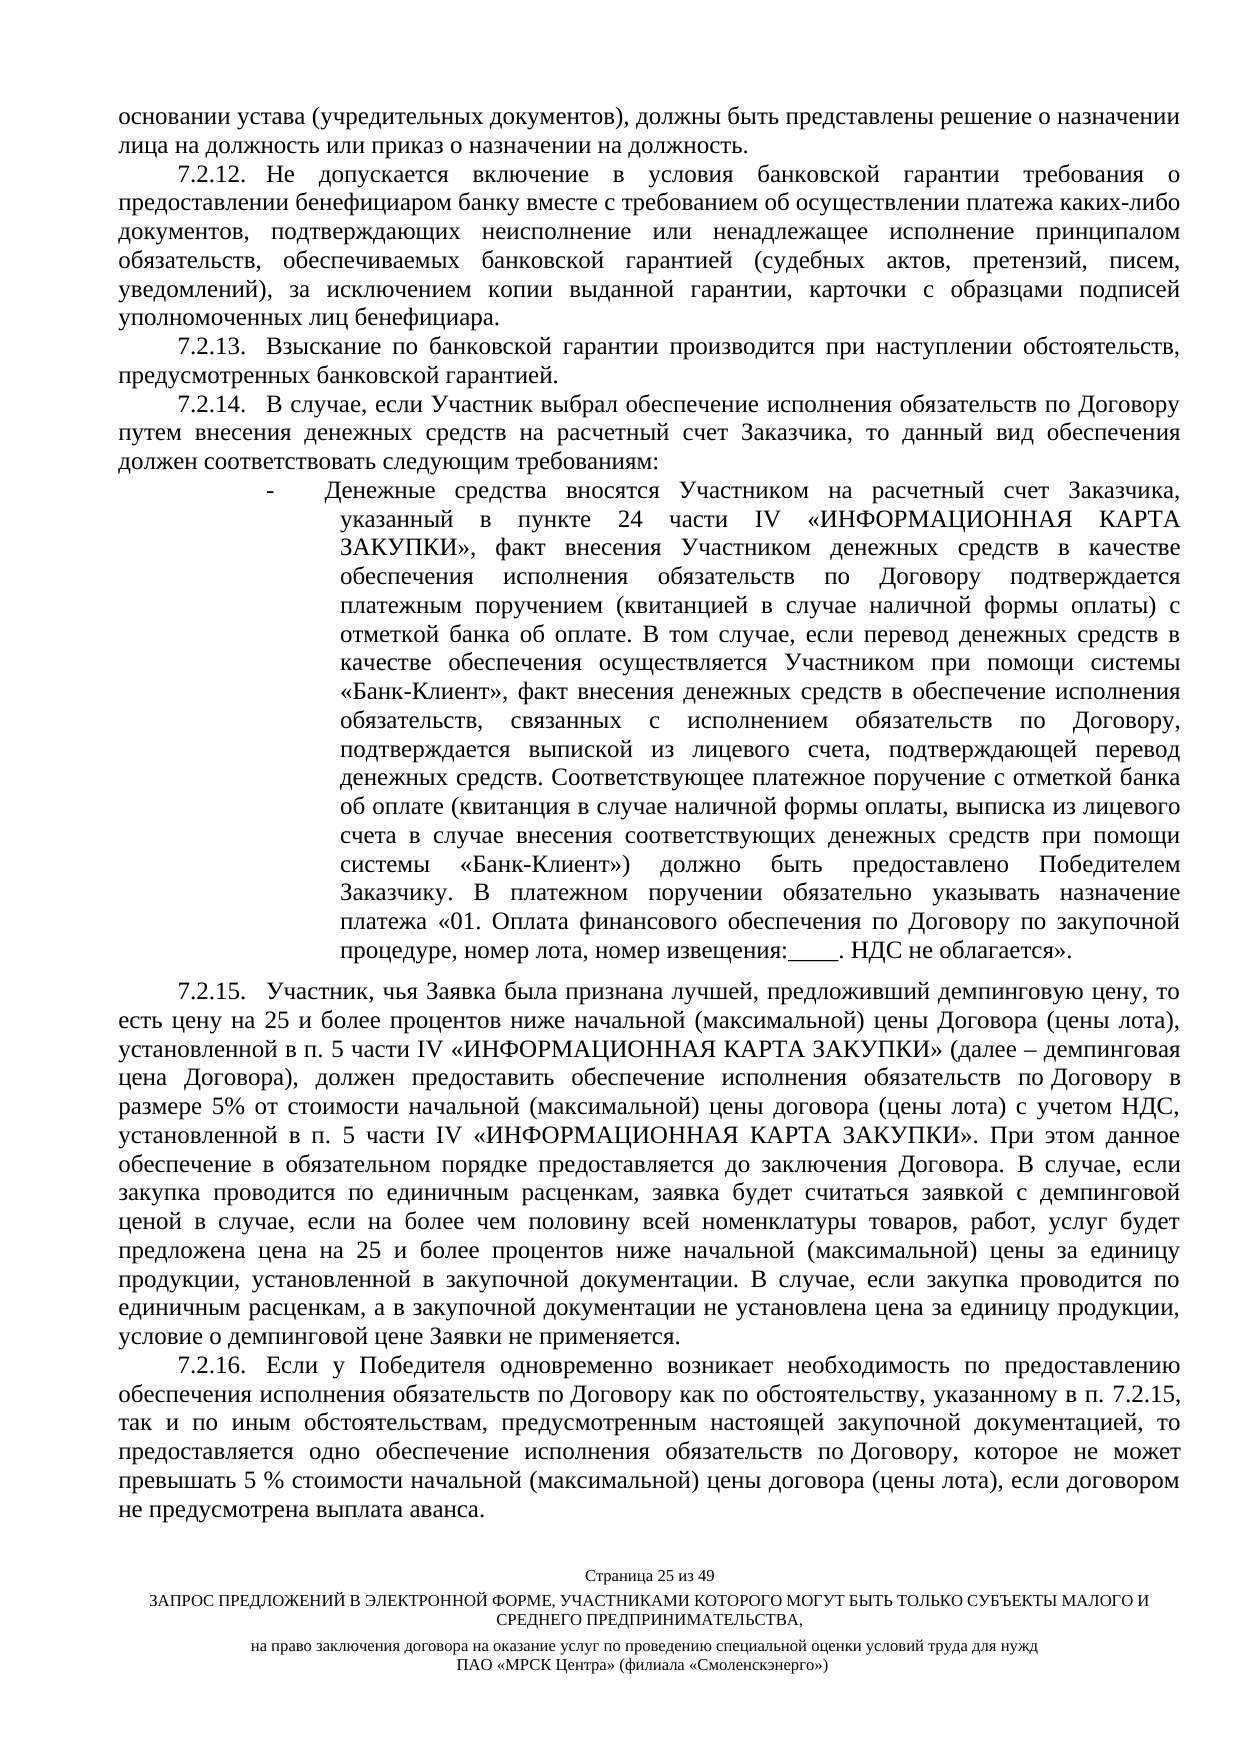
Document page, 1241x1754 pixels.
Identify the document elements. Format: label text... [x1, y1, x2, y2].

list Не допускается включение в условия банковской гарантии требования о предоставлении бенефициаром банку вместе с требованием об осуществлении платежа каких-либо документов, подтверждающих неисполнение или ненадлежащее исполнение принципалом обязательств, обеспечиваемых банковской гарантией (судебных актов, претензий, писем, уведомлений), за исключением копии выданной гарантии, карточки с образцами подписей уполномоченных лиц бенефициара. [118, 159, 1181, 331]
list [118, 101, 1181, 159]
list Взыскание по банковской гарантии производится при наступлении обстоятельств, предусмотренных банковской гарантией. [118, 331, 1181, 389]
list Денежные средства вносятся Участником на расчетный счет Заказчика, указанный в пункте 24 части IV «ИНФОРМАЦИОННАЯ КАРТА ЗАКУПКИ», факт внесения Участником денежных средств в качестве обеспечения исполнения обязательств по Договору подтверждается платежным поручением (квитанцией в случае наличной формы оплаты) с отметкой банка об оплате. В том случае, если перевод денежных средств в качестве обеспечения осуществляется Участником при помощи системы «Банк-Клиент», факт внесения денежных средств в обеспечение исполнения обязательств, связанных с исполнением обязательств по Договору, подтверждается выпиской из лицевого счета, подтверждающей перевод денежных средств. Соответствующее платежное поручение с отметкой банка об оплате (квитанция в случае наличной формы оплаты, выписка из лицевого счета в случае внесения соответствующих денежных средств при помощи системы «Банк-Клиент») должно быть предоставлено Победителем Заказчику. В платежном поручении обязательно указывать назначение платежа «01. Оплата финансового обеспечения по Договору по закупочной процедуре, номер лота, номер извещения:____. НДС не облагается». [266, 475, 1181, 964]
list В случае, если Участник выбрал обеспечение исполнения обязательств по Договору путем внесения денежных средств на расчетный счет Заказчика, то данный вид обеспечения должен соответствовать следующим требованиям: [118, 389, 1181, 475]
subtitle Если у Победителя одновременно возникает необходимость по предоставлению обеспечения исполнения обязательств по Договору как по обстоятельству, указанному в п. 7.2.15, так и по иным обстоятельствам, предусмотренным настоящей закупочной документацией, то предоставляется одно обеспечение исполнения обязательств по Договору, которое не может превышать 5 % стоимости начальной (максимальной) цены договора (цены лота), если договором не предусмотрена выплата аванса. [118, 1350, 1181, 1522]
subtitle Участник, чья Заявка была признана лучшей, предложивший демпинговую цену, то есть цену на 25 и более процентов ниже начальной (максимальной) цены Договора (цены лота), установленной в п. 5 части IV «ИНФОРМАЦИОННАЯ КАРТА ЗАКУПКИ» (далее – демпинговая цена Договора), должен предоставить обеспечение исполнения обязательств по Договору в размере 5% от стоимости начальной (максимальной) цены договора (цены лота) с учетом НДС, установленной в п. 5 части IV «ИНФОРМАЦИОННАЯ КАРТА ЗАКУПКИ». При этом данное обеспечение в обязательном порядке предоставляется до заключения Договора. В случае, если закупка проводится по единичным расценкам, заявка будет считаться заявкой с демпинговой ценой в случае, если на более чем половину всей номенклатуры товаров, работ, услуг будет предложена цена на 25 и более процентов ниже начальной (максимальной) цены за единицу продукции, установленной в закупочной документации. В случае, если закупка проводится по единичным расценкам, а в закупочной документации не установлена цена за единицу продукции, условие о демпинговой цене Заявки не применяется. [118, 976, 1181, 1350]
